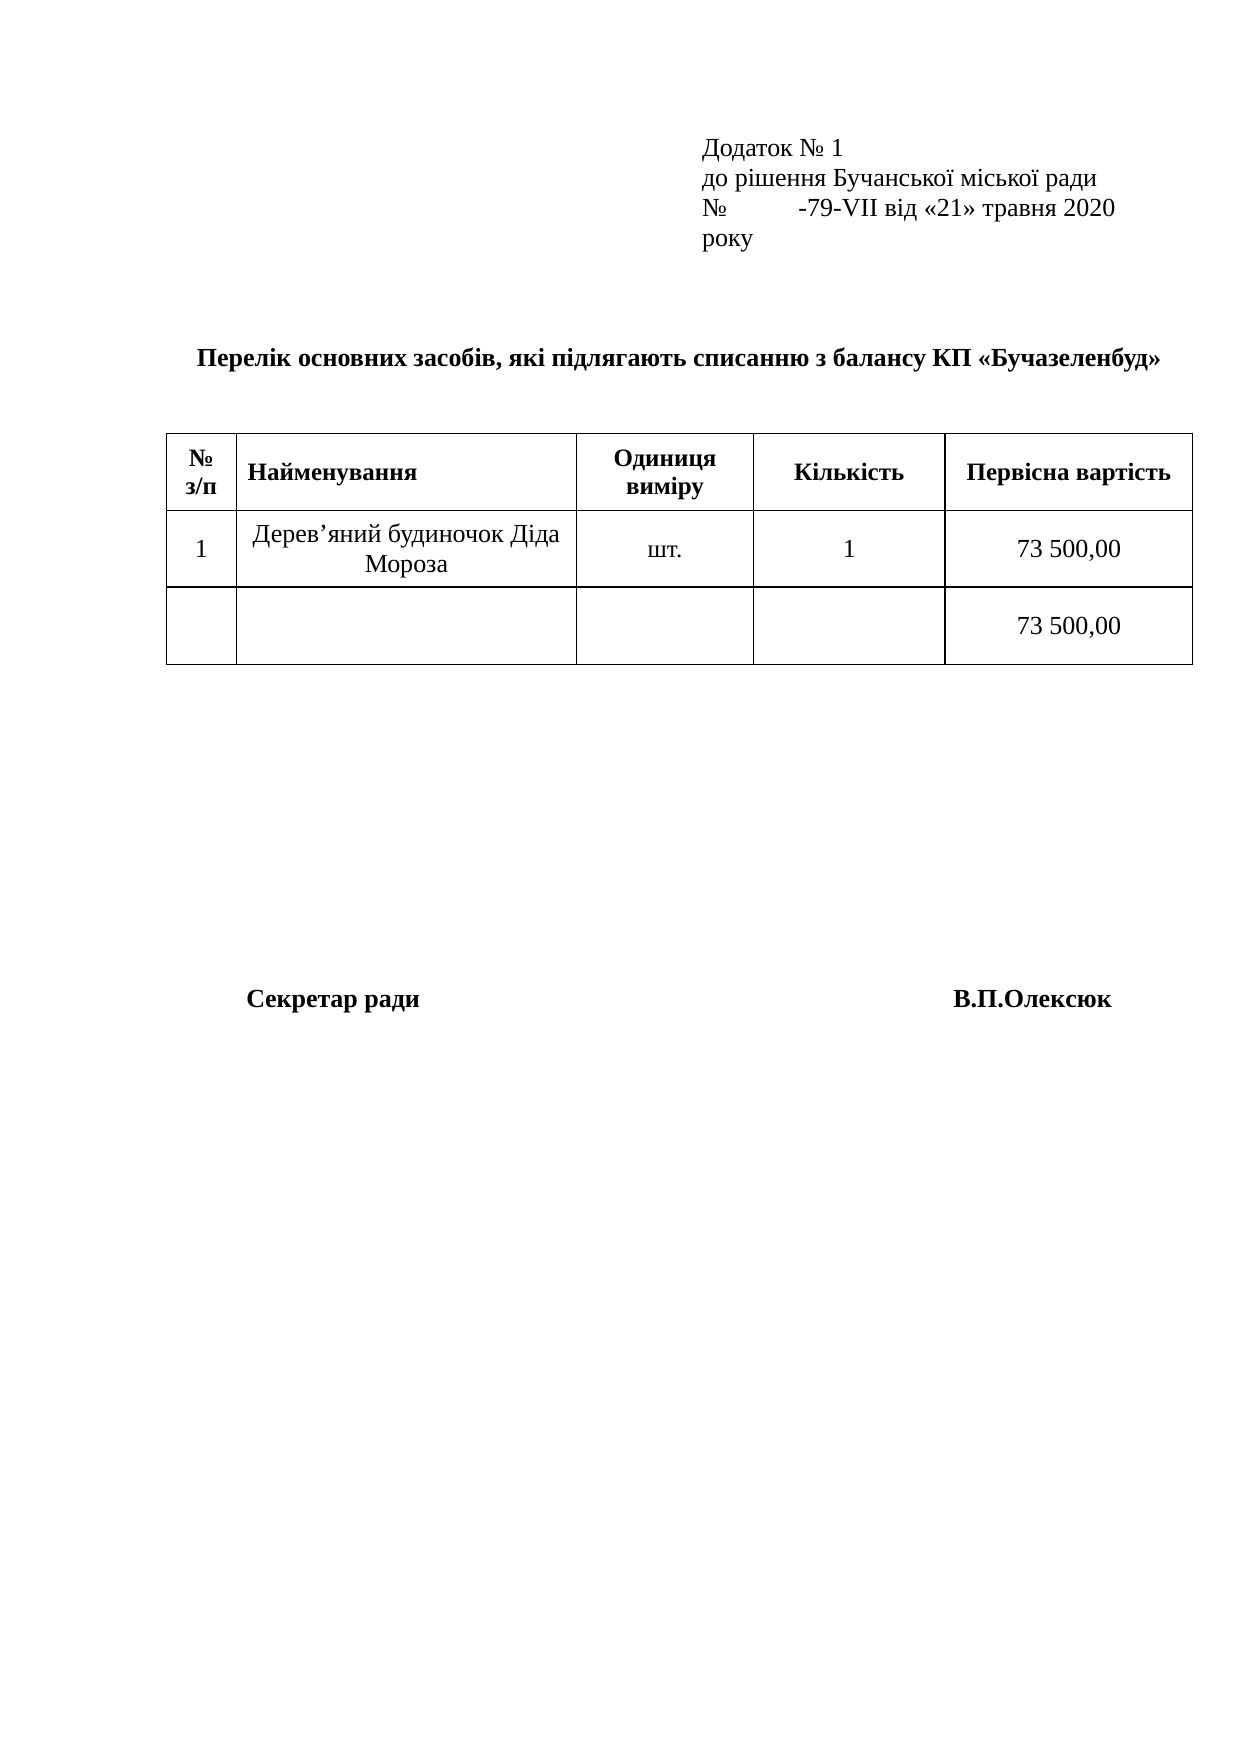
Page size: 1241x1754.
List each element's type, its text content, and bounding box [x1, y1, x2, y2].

text Секретар ради В.П.Олексюк [177, 983, 1181, 1013]
table_cell [577, 588, 753, 663]
table_header № з/п [167, 434, 236, 509]
table_header Кількість [754, 434, 944, 509]
table_cell Дерев’яний будиночок Діда Мороза [237, 511, 576, 586]
table_cell 73 500,00 [946, 511, 1192, 586]
table_cell 73 500,00 [946, 588, 1192, 663]
table_header Найменування [237, 434, 576, 509]
table_cell [754, 588, 944, 663]
table_header Одиниця виміру [577, 434, 753, 509]
table_cell [237, 588, 576, 663]
table_cell [167, 588, 236, 663]
text Перелік основних засобів, які підлягають списанню з балансу КП «Бучазеленбуд» [177, 342, 1181, 372]
table_cell шт. [577, 511, 753, 586]
table_cell 1 [167, 511, 236, 586]
table_cell 1 [754, 511, 944, 586]
table_header Додаток № 1 до рішення Бучанської міської ради № -79-VII від «21» травня 2020 року [691, 133, 1181, 252]
table_header Первісна вартість [946, 434, 1192, 509]
